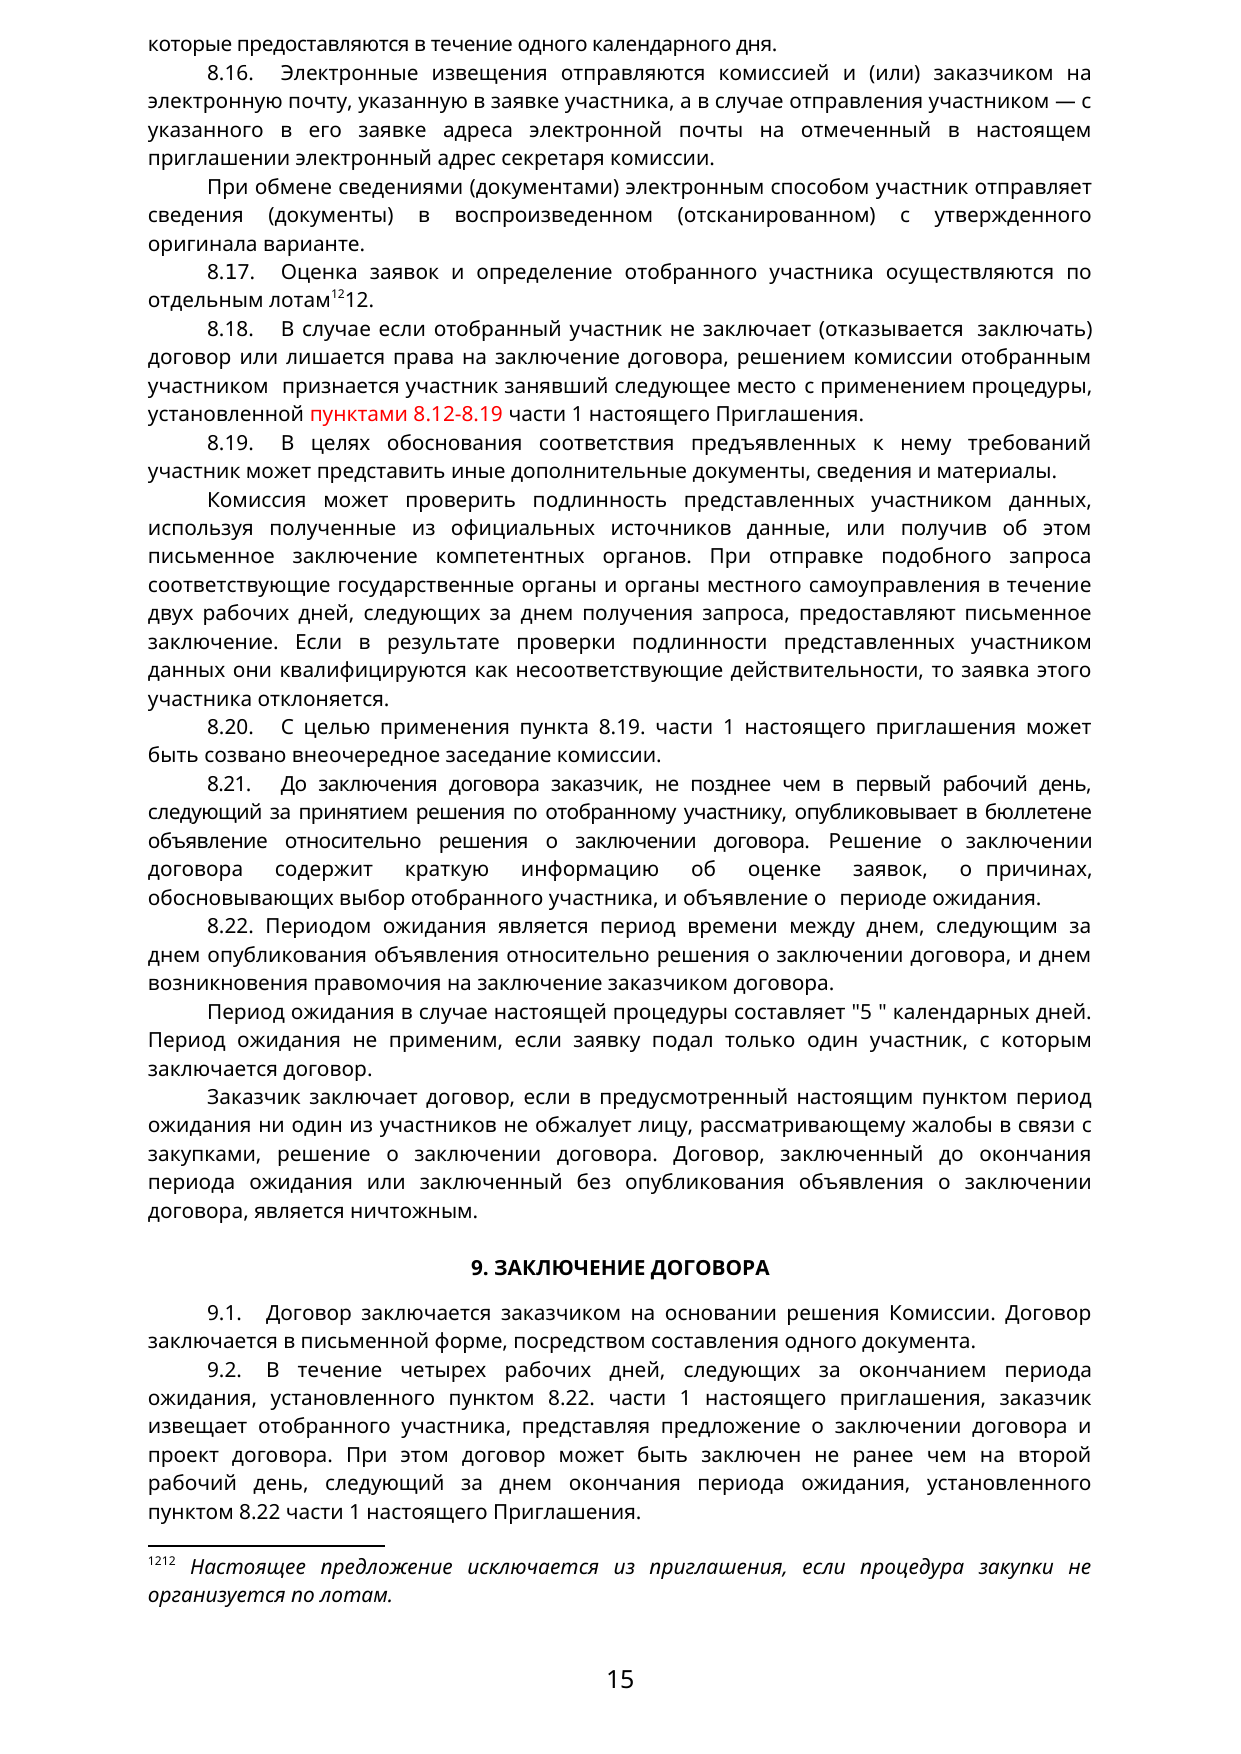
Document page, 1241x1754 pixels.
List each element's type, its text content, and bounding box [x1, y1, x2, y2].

text 8.22. Периодом ожидания является период времени между днем, следующим за днем опубликования объявления относительно решения о заключении договора, и днем возникновения правомочия на заключение заказчиком договора. [148, 912, 1092, 997]
text 8.21. До заключения договора заказчик, не позднее чем в первый рабочий день, следующий за принятием решения по отобранному участнику, опубликовывает в бюллетене объявление относительно решения о заключении договора. Решение о заключении договора содержит краткую информацию об оценке заявок, о причинах, обосновывающих выбор отобранного участника, и объявление о периоде ожидания. [148, 769, 1092, 912]
text 9.2. В течение четырех рабочих дней, следующих за окончанием периода ожидания, установленного пунктом 8.22. части 1 настоящего приглашения, заказчик извещает отобранного участника, представляя предложение о заключении договора и проект договора. При этом договор может быть заключен не ранее чем на второй рабочий день, следующий за днем окончания периода ожидания, установленного пунктом 8.22 части 1 настоящего Приглашения. [148, 1355, 1092, 1525]
text 9.1. Договор заключается заказчиком на основании решения Комиссии. Договор заключается в письменной форме, посредством составления одного документа. [148, 1298, 1092, 1355]
text 9. ЗАКЛЮЧЕНИЕ ДОГОВОРА [148, 1253, 1092, 1281]
text 8.19. В целях обоснования соответствия предъявленных к нему требований участник может представить иные дополнительные документы, сведения и материалы. [148, 428, 1092, 485]
text Комиссия может проверить подлинность представленных участником данных, используя полученные из официальных источников данные, или получив об этом письменное заключение компетентных органов. При отправке подобного запроса соответствующие государственные органы и органы местного самоуправления в течение двух рабочих дней, следующих за днем получения запроса, предоставляют письменное заключение. Если в результате проверки подлинности представленных участником данных они квалифицируются как несоответствующие действительности, то заявка этого участника отклоняется. [148, 485, 1092, 712]
text 8.20. С целью применения пункта 8.19. части 1 настоящего приглашения может быть созвано внеочередное заседание комиссии. [148, 712, 1092, 769]
text Период ожидания в случае настоящей процедуры составляет "5 " календарных дней. Период ожидания не применим, если заявку подал только один участник, с которым заключается договор. [148, 997, 1092, 1082]
text 8.18. В случае если отобранный участник не заключает (отказывается заключать) договор или лишается права на заключение договора, решением комиссии отобранным участником признается участник занявший следующее место с применением процедуры, установленной пунктами 8.12-8.19 части 1 настоящего Приглашения. [148, 314, 1092, 428]
text При обмене сведениями (документами) электронным способом участник отправляет сведения (документы) в воспроизведенном (отсканированном) с утвержденного оригинала варианте. [148, 172, 1092, 257]
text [148, 29, 1092, 58]
text Заказчик заключает договор, если в предусмотренный настоящим пунктом период ожидания ни один из участников не обжалует лицу, рассматривающему жалобы в связи с закупками, решение о заключении договора. Договор, заключенный до окончания периода ожидания или заключенный без опубликования объявления о заключении договора, является ничтожным. [148, 1082, 1092, 1224]
text 8.17. Оценка заявок и определение отобранного участника осуществляются по отдельным лотам12. [148, 257, 1092, 314]
text 8.16. Электронные извещения отправляются комиссией и (или) заказчиком на электронную почту, указанную в заявке участника, а в случае отправления участником — с указанного в его заявке адреса электронной почты на отмеченный в настоящем приглашении электронный адрес секретаря комиссии. [148, 58, 1092, 172]
